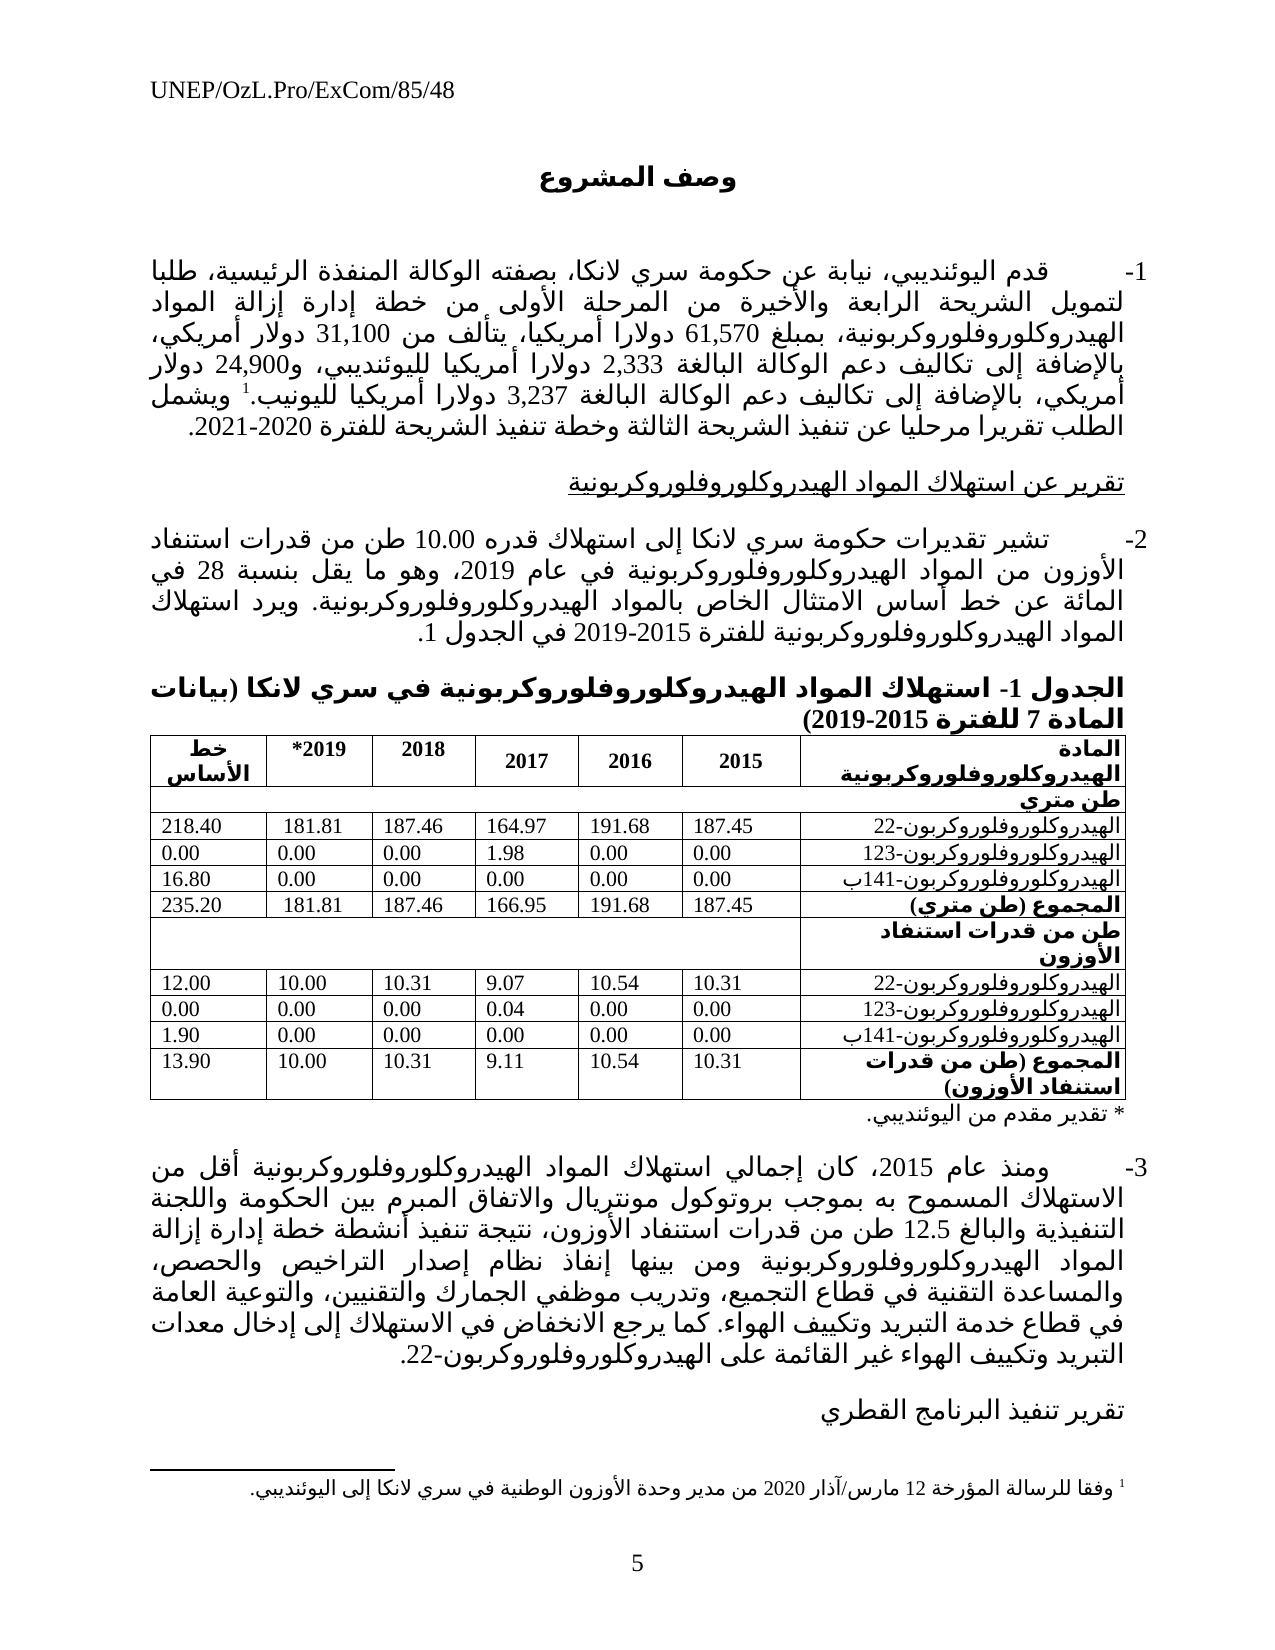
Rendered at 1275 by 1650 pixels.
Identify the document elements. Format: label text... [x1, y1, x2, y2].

table_cell 9.07 [476, 970, 578, 995]
text وصف المشروع [150, 161, 1125, 192]
table_cell 0.00 [683, 840, 800, 865]
list تشير تقديرات حكومة سري لانكا إلى استهلاك قدره 10.00 طن من قدرات استنفاد الأوزون من المواد الهيدروكلوروفلوروكربونية في عام 2019، وهو ما يقل بنسبة 28 في المائة عن خط أساس الامتثال الخاص بالمواد الهيدروكلوروفلوروكربونية. ويرد استهلاك المواد الهيدروكلوروفلوروكربونية للفترة 2015-2019 في الجدول 1. [150, 523, 1125, 647]
table_cell 10.31 [373, 1049, 475, 1099]
table_cell 0.00 [151, 840, 266, 865]
table_header 2015 [683, 736, 800, 786]
table_cell 0.00 [579, 866, 682, 891]
table_cell طن من قدرات استنفاد الأوزون [801, 918, 1125, 969]
table_cell الهيدروكلوروفلوروكربون-123 [801, 840, 1125, 865]
table_cell 0.00 [373, 996, 475, 1021]
table_cell 0.00 [476, 866, 578, 891]
table_cell 191.68 [579, 813, 682, 838]
table_cell 0.00 [267, 996, 372, 1021]
table_cell 0.00 [373, 840, 475, 865]
table_cell 181.81 [267, 892, 372, 917]
list * تقدير مقدم من اليوئنديبي. [150, 1100, 1125, 1126]
table_cell المجموع (طن متري) [801, 892, 1125, 917]
table_cell 0.00 [267, 866, 372, 891]
table_cell 9.11 [476, 1049, 578, 1099]
table_cell الهيدروكلوروفلوروكربون-22 [801, 813, 1125, 838]
table_cell 0.00 [373, 866, 475, 891]
table_cell 0.00 [683, 866, 800, 891]
table_cell المجموع (طن من قدرات استنفاد الأوزون) [801, 1049, 1125, 1099]
table_cell 10.31 [683, 970, 800, 995]
table_cell 0.00 [476, 1022, 578, 1047]
table_header 2018 [373, 736, 475, 786]
table_cell 187.46 [373, 813, 475, 838]
list الجدول 1- استهلاك المواد الهيدروكلوروفلوروكربونية في سري لانكا (بيانات المادة 7 للفترة 2015-2019) [150, 672, 1125, 734]
table_header 2017 [476, 736, 578, 786]
table_cell [151, 918, 800, 969]
table_cell 0.00 [579, 996, 682, 1021]
table_cell 187.46 [373, 892, 475, 917]
table_cell 13.90 [151, 1049, 266, 1099]
table_cell 1.98 [476, 840, 578, 865]
table_cell 0.00 [151, 996, 266, 1021]
table_cell الهيدروكلوروفلوروكربون-141ب [801, 866, 1125, 891]
table_cell الهيدروكلوروفلوروكربون-22 [801, 970, 1125, 995]
table_header 2019* [267, 736, 372, 786]
table_cell 187.45 [683, 813, 800, 838]
table_cell 218.40 [151, 813, 266, 838]
table_cell 0.00 [579, 1022, 682, 1047]
table_cell 10.00 [267, 1049, 372, 1099]
table_cell 0.00 [579, 840, 682, 865]
table_cell 191.68 [579, 892, 682, 917]
table_cell 166.95 [476, 892, 578, 917]
table_cell 10.31 [683, 1049, 800, 1099]
table_cell 10.00 [267, 970, 372, 995]
table_cell 164.97 [476, 813, 578, 838]
table_cell 1.90 [151, 1022, 266, 1047]
table_cell 0.04 [476, 996, 578, 1021]
table_cell 0.00 [267, 840, 372, 865]
table_cell 12.00 [151, 970, 266, 995]
list ومنذ عام 2015، كان إجمالي استهلاك المواد الهيدروكلوروفلوروكربونية أقل من الاستهلاك المسموح به بموجب بروتوكول مونتريال والاتفاق المبرم بين الحكومة واللجنة التنفيذية والبالغ 12.5 طن من قدرات استنفاد الأوزون، نتيجة تنفيذ أنشطة خطة إدارة إزالة المواد الهيدروكلوروفلوروكربونية ومن بينها إنفاذ نظام إصدار التراخيص والحصص، والمساعدة التقنية في قطاع التجميع، وتدريب موظفي الجمارك والتقنيين، والتوعية العامة في قطاع خدمة التبريد وتكييف الهواء. كما يرجع الانخفاض في الاستهلاك إلى إدخال معدات التبريد وتكييف الهواء غير القائمة على الهيدروكلوروفلوروكربون-22. [150, 1151, 1125, 1369]
table_cell 10.54 [579, 970, 682, 995]
table_cell الهيدروكلوروفلوروكربون-123 [801, 996, 1125, 1021]
table_header المادة الهيدروكلوروفلوروكربونية [801, 736, 1125, 786]
table_cell 0.00 [683, 1022, 800, 1047]
table_cell 0.00 [683, 996, 800, 1021]
table_cell 0.00 [267, 1022, 372, 1047]
table_cell 16.80 [151, 866, 266, 891]
table_cell 181.81 [267, 813, 372, 838]
table_header خط الأساس [151, 736, 266, 786]
table_cell 235.20 [151, 892, 266, 917]
table_cell 10.54 [579, 1049, 682, 1099]
table_cell 0.00 [373, 1022, 475, 1047]
list تقرير تنفيذ البرنامج القطري [150, 1394, 1125, 1426]
table_cell الهيدروكلوروفلوروكربون-141ب [801, 1022, 1125, 1047]
table_cell 10.31 [373, 970, 475, 995]
table_cell طن متري [151, 787, 1125, 812]
table_cell 187.45 [683, 892, 800, 917]
list قدم اليوئنديبي، نيابة عن حكومة سري لانكا، بصفته الوكالة المنفذة الرئيسية، طلبا لتمويل الشريحة الرابعة والأخيرة من المرحلة الأولى من خطة إدارة إزالة المواد الهيدروكلوروفلوروكربونية، بمبلغ 61,570 دولارا أمريكيا، يتألف من 31,100 دولار أمريكي، بالإضافة إلى تكاليف دعم الوكالة البالغة 2,333 دولارا أمريكيا لليوئنديبي، و24,900 دولار أمريكي، بالإضافة إلى تكاليف دعم الوكالة البالغة 3,237 دولارا أمريكيا لليونيب. ويشمل الطلب تقريرا مرحليا عن تنفيذ الشريحة الثالثة وخطة تنفيذ الشريحة للفترة 2020-2021. [150, 255, 1125, 442]
list تقرير عن استهلاك المواد الهيدروكلوروفلوروكربونية [150, 467, 1125, 498]
table_header 2016 [579, 736, 682, 786]
